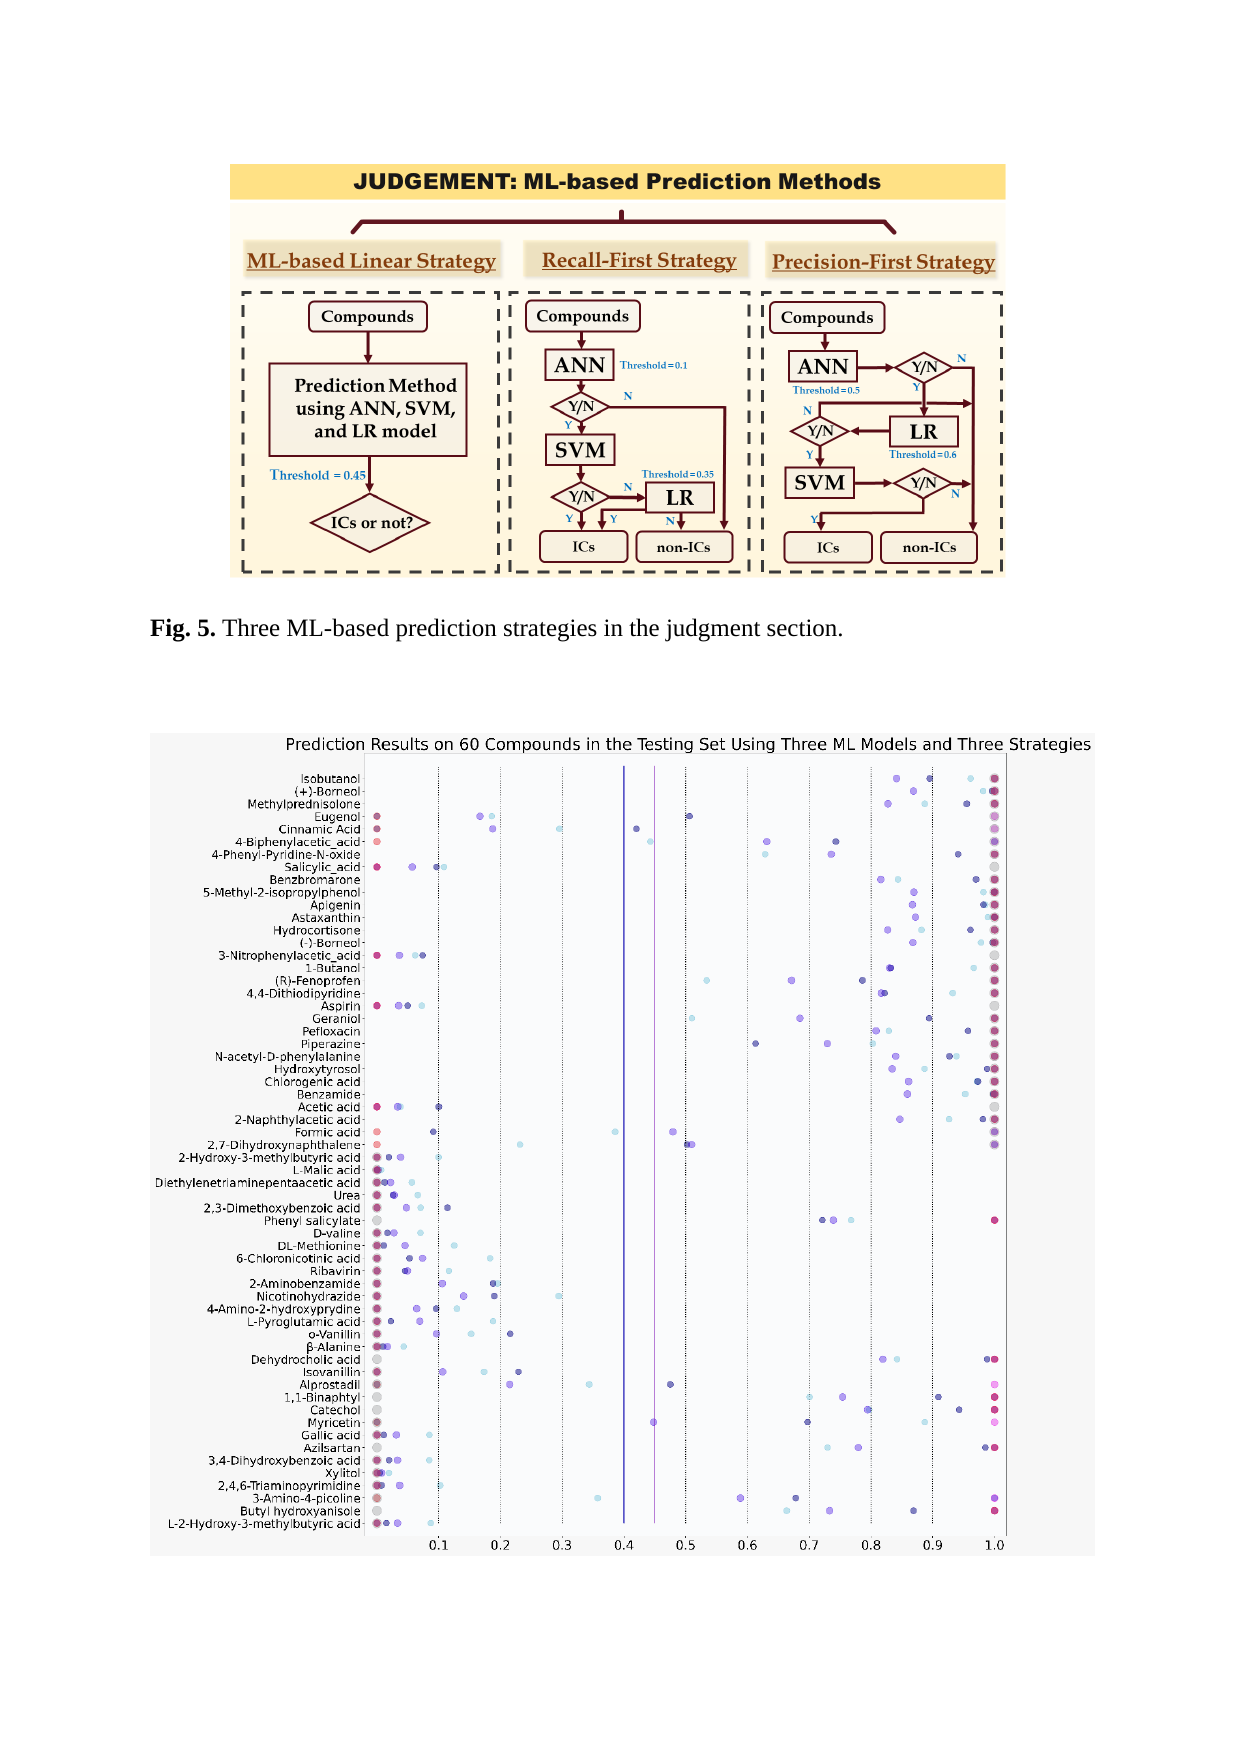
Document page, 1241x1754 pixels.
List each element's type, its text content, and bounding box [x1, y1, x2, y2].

text Fig. 5. Three ML-based prediction strategies in the judgment section. [150, 611, 1090, 644]
picture [227, 162, 1013, 580]
picture [150, 733, 1095, 1556]
